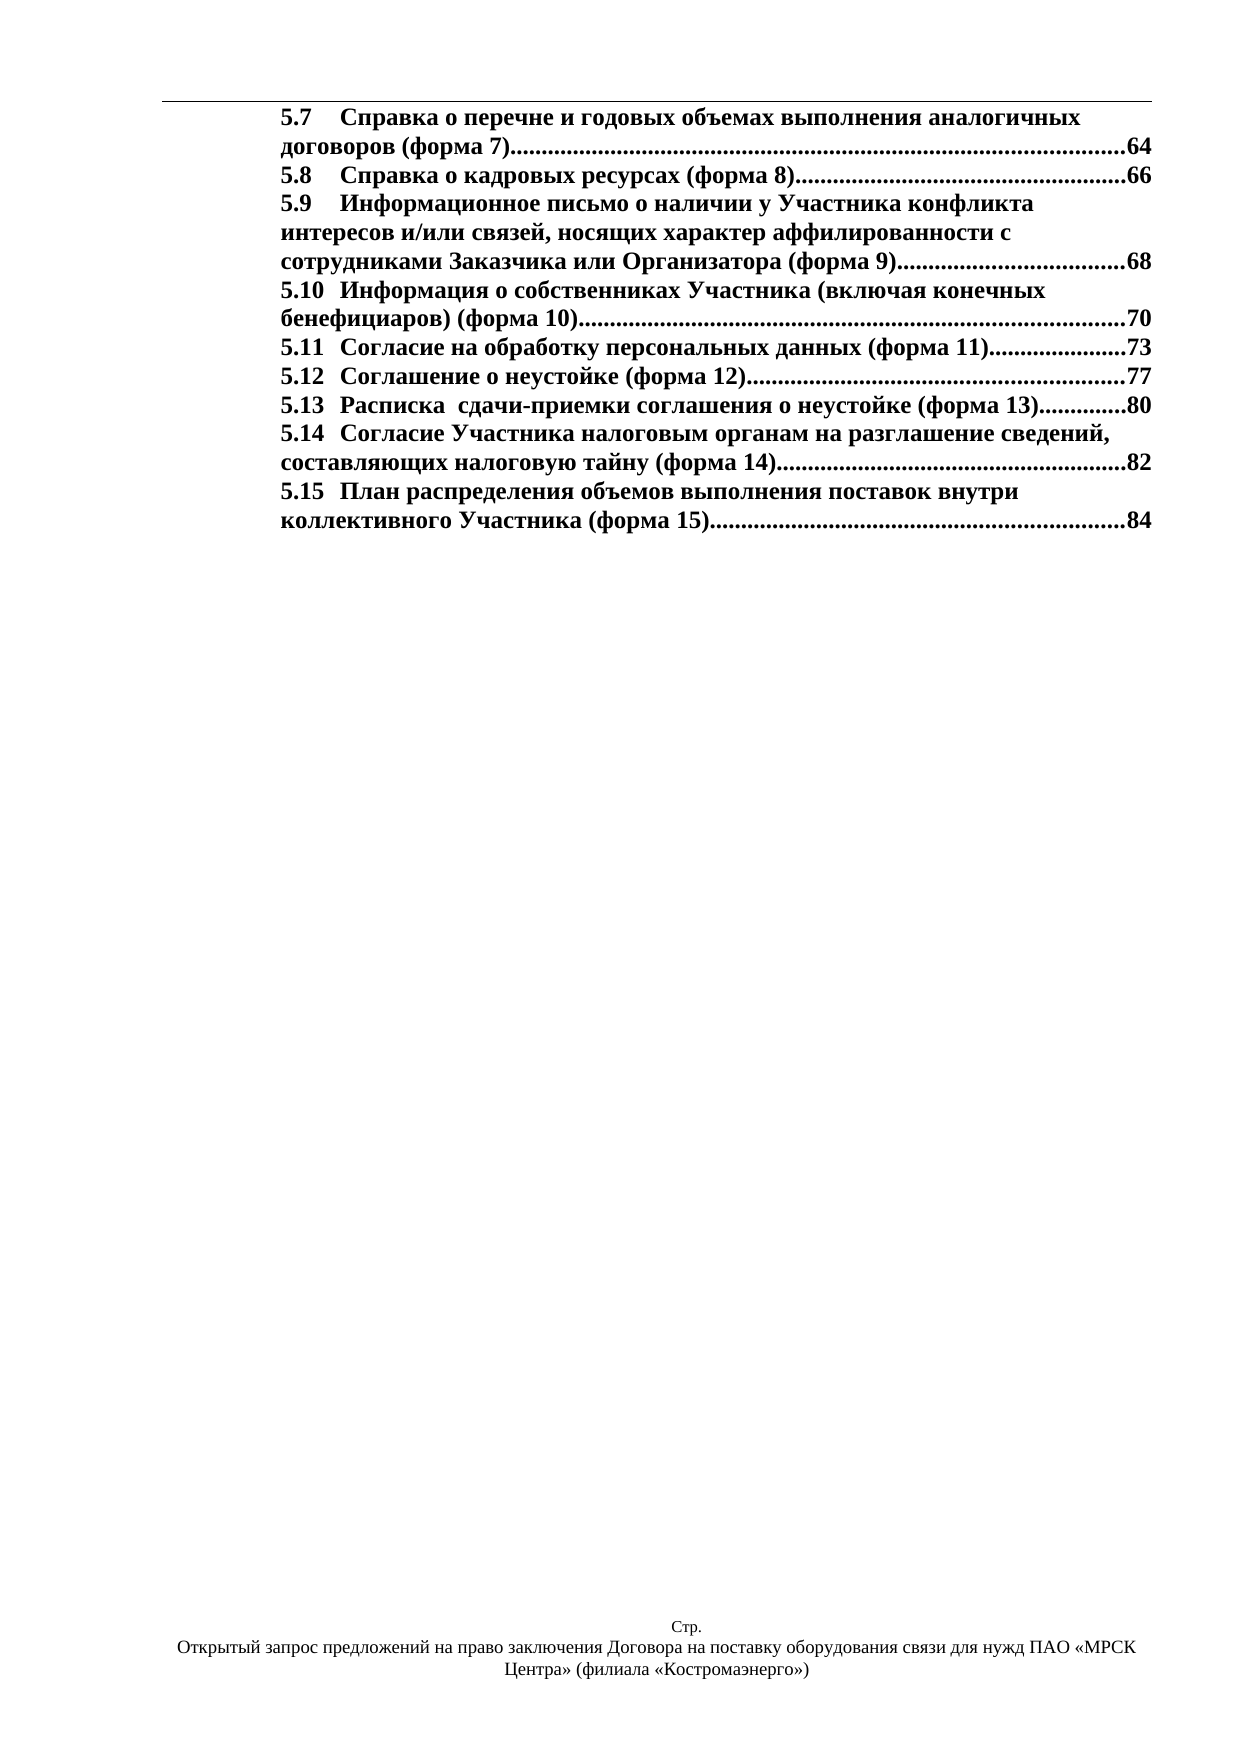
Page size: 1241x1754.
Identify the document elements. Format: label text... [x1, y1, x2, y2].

text 5.13 Расписка сдачи-приемки соглашения о неустойке (форма 13) 80 [280, 390, 1133, 418]
text 5.12 Соглашение о неустойке (форма 12) 77 [280, 361, 1133, 390]
text 5.11 Согласие на обработку персональных данных (форма 11) 73 [280, 332, 1133, 361]
text 5.15 План распределения объемов выполнения поставок внутри коллективного Участника (форма 15) 84 [280, 476, 1133, 533]
text 5.10 Информация о собственниках Участника (включая конечных бенефициаров) (форма 10) 70 [280, 275, 1133, 332]
text 5.9 Информационное письмо о наличии у Участника конфликта интересов и/или связей, носящих характер аффилированности с сотрудниками Заказчика или Организатора (форма 9) 68 [280, 188, 1133, 275]
text 5.14 Согласие Участника налоговым органам на разглашение сведений, составляющих налоговую тайну (форма 14) 82 [280, 418, 1133, 476]
text 5.8 Справка о кадровых ресурсах (форма 8) 66 [280, 160, 1133, 188]
text 5.7 Справка о перечне и годовых объемах выполнения аналогичных договоров (форма 7) 64 [280, 102, 1133, 160]
